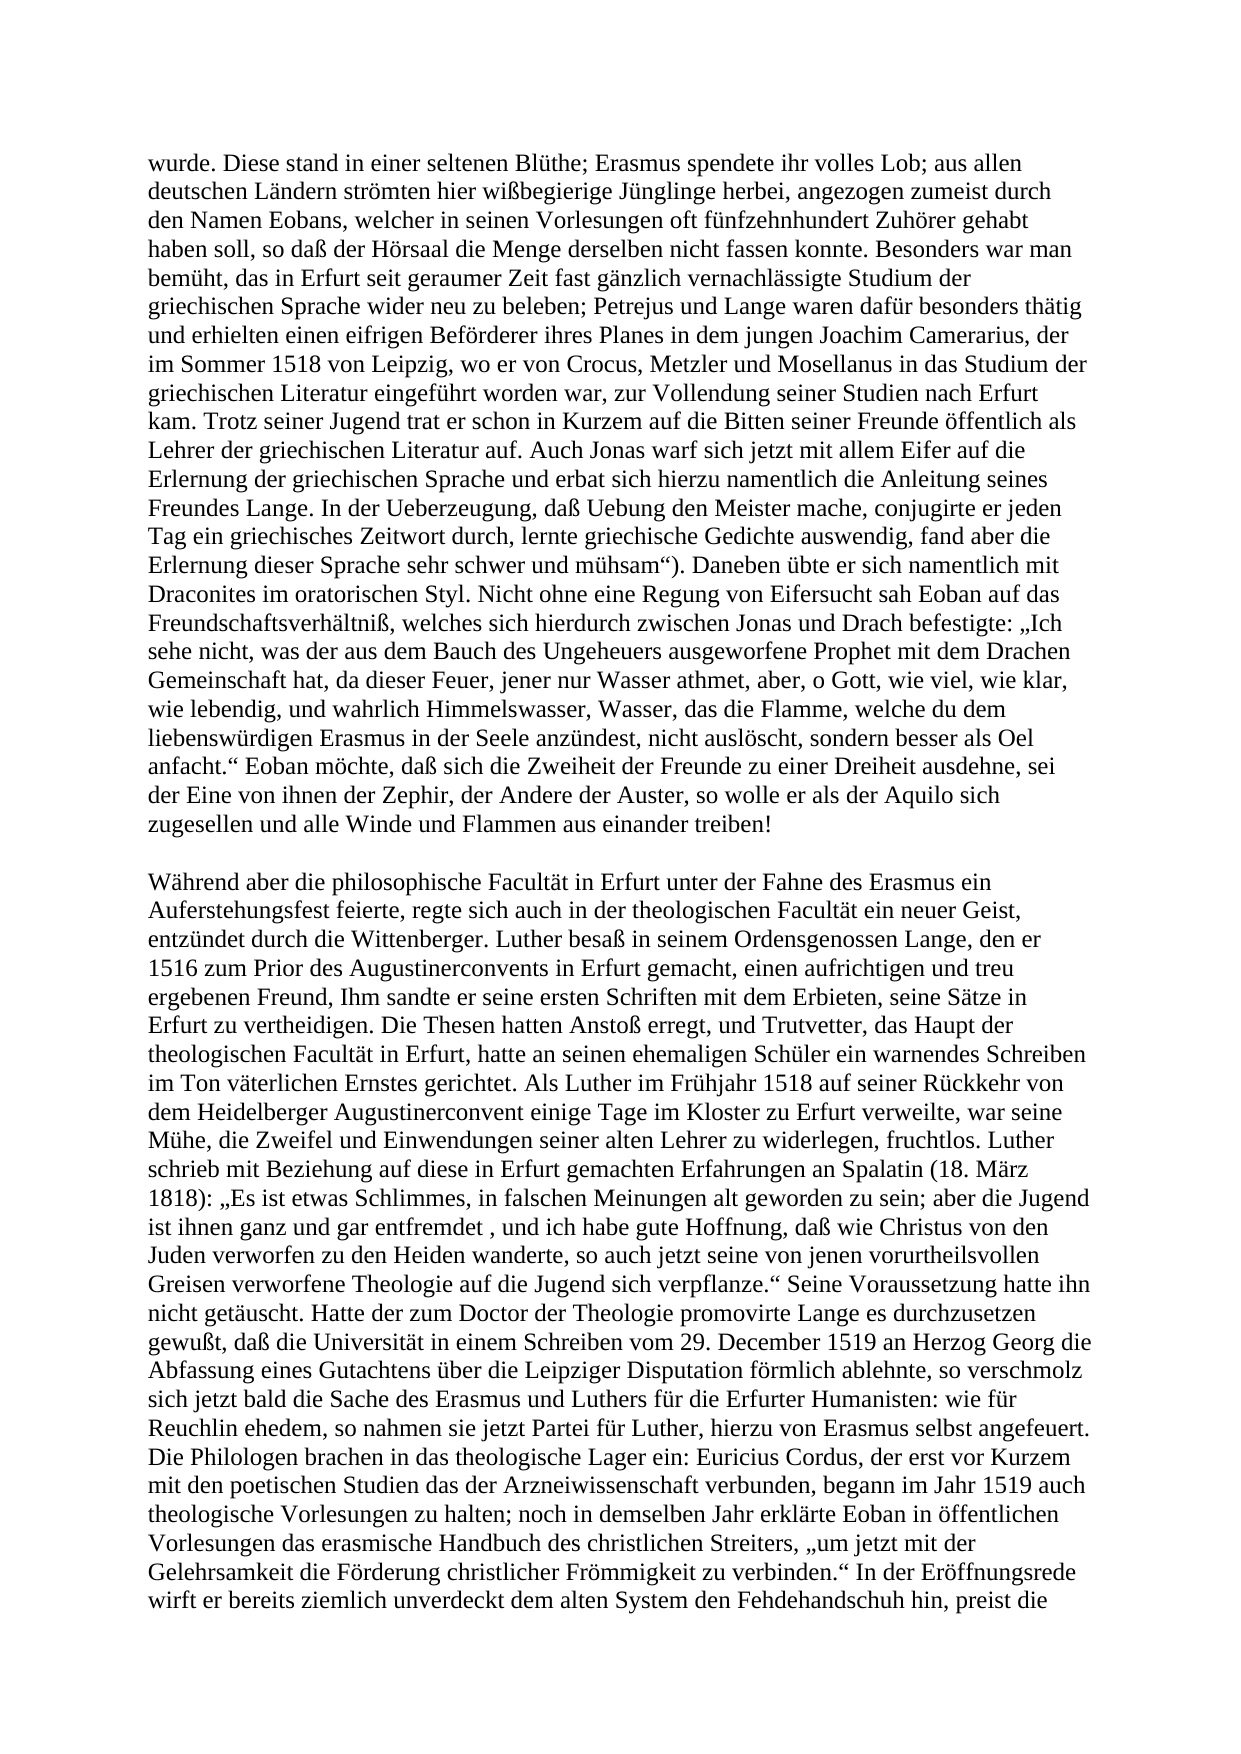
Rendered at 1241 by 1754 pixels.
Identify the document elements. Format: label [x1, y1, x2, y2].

text [148, 867, 1093, 1614]
text [148, 148, 1093, 838]
